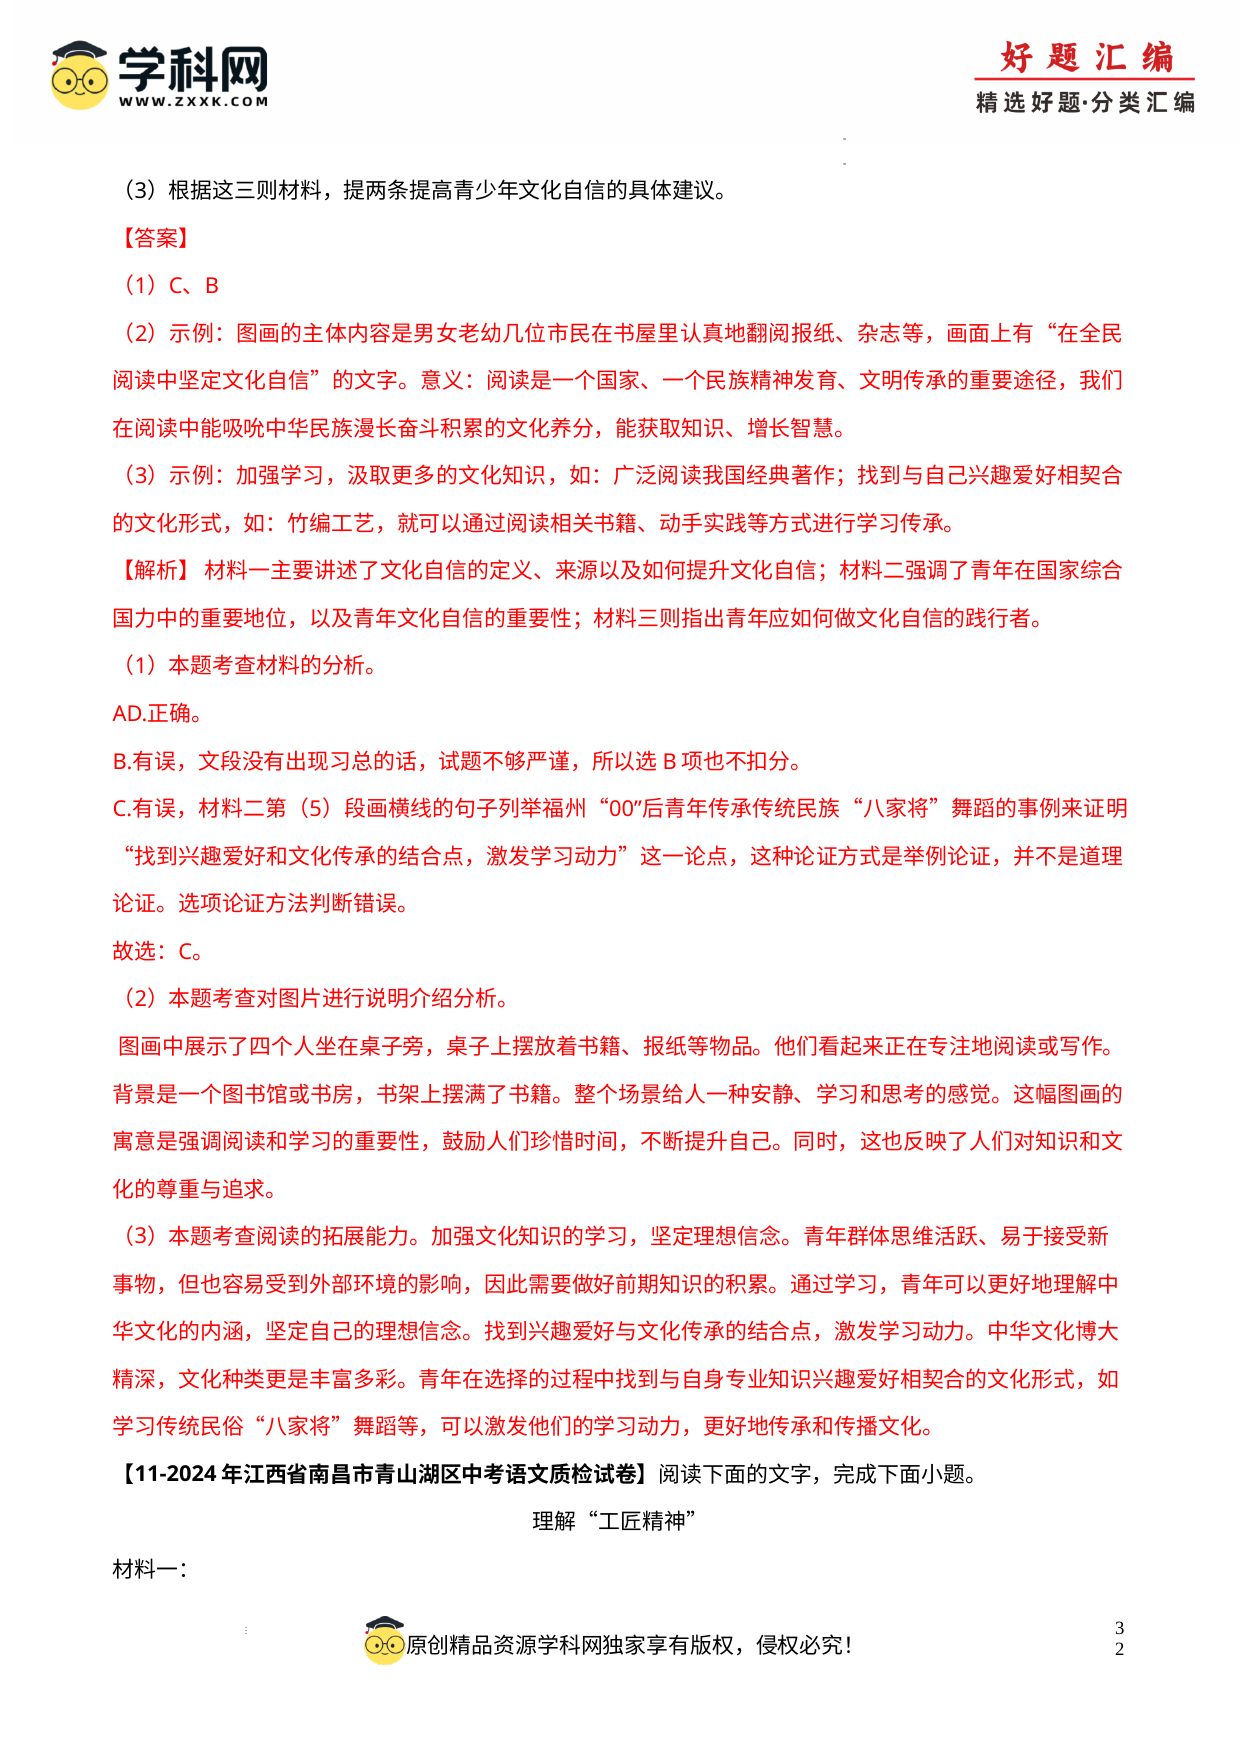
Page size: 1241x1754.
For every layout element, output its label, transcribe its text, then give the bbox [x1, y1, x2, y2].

text 【答案】 [112, 221, 1128, 252]
list 【11-2024年江西省南昌市青山湖区中考语文质检试卷】阅读下面的文字，完成下面小题。 [112, 1457, 1128, 1488]
picture [364, 1616, 406, 1665]
text C.有误，材料二第（5）段画横线的句子列举福州“00”后青年传承传统民族“八家将”舞蹈的事例来证明“找到兴趣爱好和文化传承的结合点，激发学习动力”这一论点，这种论证方式是举例论证，并不是道理论证。选项论证方法判断错误。 [112, 791, 1128, 918]
text 材料一： [112, 1552, 1128, 1583]
text 图画中展示了四个人坐在桌子旁，桌子上摆放着书籍、报纸等物品。他们看起来正在专注地阅读或写作。背景是一个图书馆或书房，书架上摆满了书籍。整个场景给人一种安静、学习和思考的感觉。这幅图画的寓意是强调阅读和学习的重要性，鼓励人们珍惜时间，不断提升自己。同时，这也反映了人们对知识和文化的尊重与追求。 [112, 1029, 1128, 1203]
text （2）本题考查对图片进行说明介绍分析。 [112, 981, 1128, 1013]
text 故选：C。 [112, 934, 1128, 966]
text （1）C、B [112, 268, 1128, 300]
text （3）根据这三则材料，提两条提高青少年文化自信的具体建议。 [112, 173, 1128, 205]
text 理解“工匠精神” [112, 1504, 1128, 1536]
text （1）本题考查材料的分析。 [112, 648, 1128, 680]
text B.有误，文段没有出现习总的话，试题不够严谨，所以选 B项也不扣分。 [112, 744, 1128, 775]
text （2）示例：图画的主体内容是男女老幼几位市民在书屋里认真地翻阅报纸、杂志等，画面上有“在全民阅读中坚定文化自信”的文字。意义：阅读是一个国家、一个民族精神发育、文明传承的重要途径，我们在阅读中能吸吮中华民族漫长奋斗积累的文化养分，能获取知识、增长智慧。 [112, 316, 1128, 442]
picture [12, 0, 1241, 145]
text （3）示例：加强学习，汲取更多的文化知识，如：广泛阅读我国经典著作；找到与自己兴趣爱好相契合的文化形式，如：竹编工艺，就可以通过阅读相关书籍、动手实践等方式进行学习传承。 [112, 458, 1128, 538]
list 本题考查阅读的拓展能力。加强文化知识的学习，坚定理想信念。青年群体思维活跃、易于接受新事物，但也容易受到外部环境的影响，因此需要做好前期知识的积累。通过学习，青年可以更好地理解中华文化的内涵，坚定自己的理想信念。找到兴趣爱好与文化传承的结合点，激发学习动力。中华文化博大精深，文化种类更是丰富多彩。青年在选择的过程中找到与自身专业知识兴趣爱好相契合的文化形式，如学习传统民俗“八家将”舞蹈等，可以激发他们的学习动力，更好地传承和传播文化。 [112, 1219, 1128, 1441]
text AD.正确。 [112, 696, 1128, 728]
text 【解析】 材料一主要讲述了文化自信的定义、来源以及如何提升文化自信；材料二强调了青年在国家综合国力中的重要地位，以及青年文化自信的重要性；材料三则指出青年应如何做文化自信的践行者。 [112, 553, 1128, 633]
